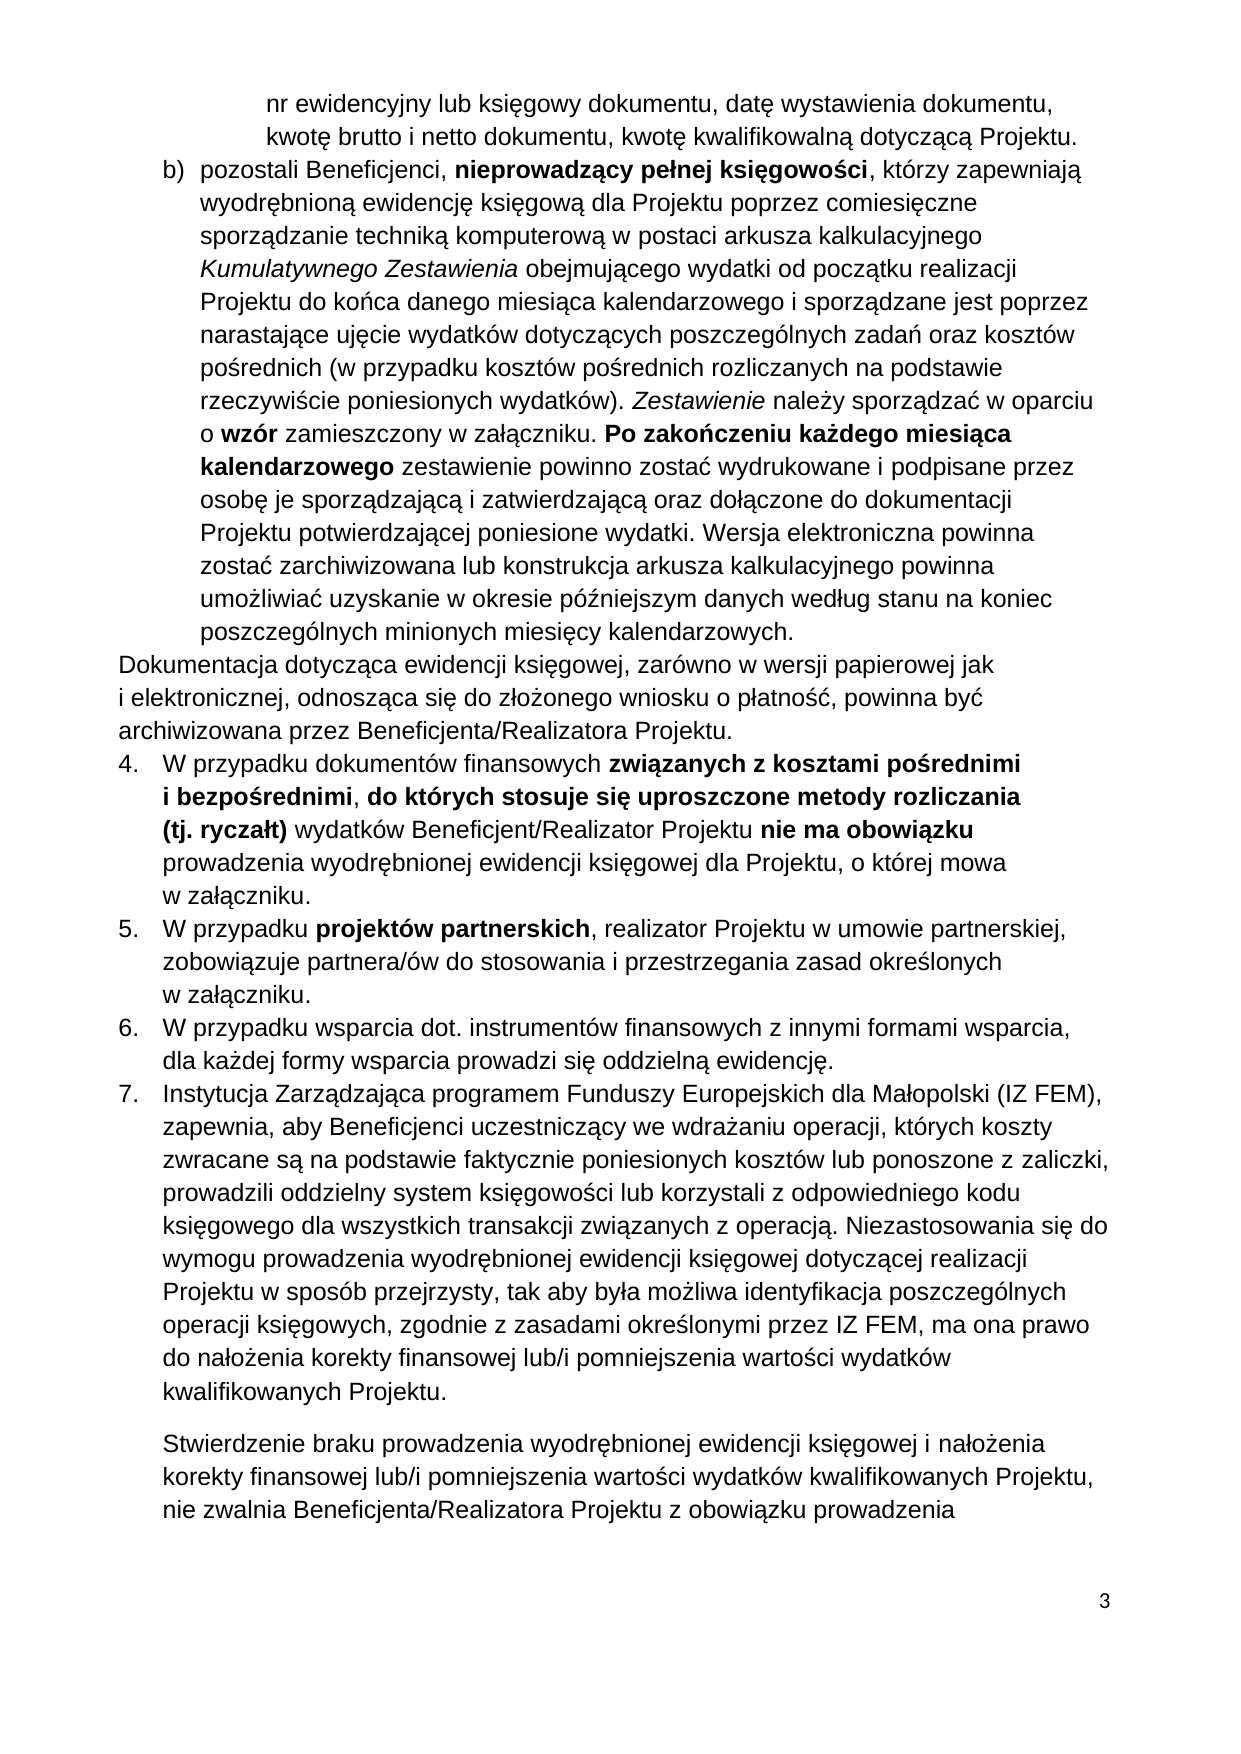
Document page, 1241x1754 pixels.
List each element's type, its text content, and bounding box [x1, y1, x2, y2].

list W przypadku dokumentów finansowych związanych z kosztami pośrednimi i bezpośrednimi, do których stosuje się uproszczone metody rozliczania (tj. ryczałt) wydatków Beneficjent/Realizator Projektu nie ma obowiązku prowadzenia wyodrębnionej ewidencji księgowej dla Projektu, o której mowa w załączniku. [118, 749, 1110, 910]
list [236, 89, 1110, 150]
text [162, 1429, 1110, 1523]
text Dokumentacja dotycząca ewidencji księgowej, zarówno w wersji papierowej jak i elektronicznej, odnosząca się do złożonego wniosku o płatność, powinna być archiwizowana przez Beneficjenta/Realizatora Projektu. [118, 650, 1110, 745]
list Instytucja Zarządzająca programem Funduszy Europejskich dla Małopolski (IZ FEM), zapewnia, aby Beneficjenci uczestniczący we wdrażaniu operacji, których koszty zwracane są na podstawie faktycznie poniesionych kosztów lub ponoszone z zaliczki, prowadzili oddzielny system księgowości lub korzystali z odpowiedniego kodu księgowego dla wszystkich transakcji związanych z operacją. Niezastosowania się do wymogu prowadzenia wyodrębnionej ewidencji księgowej dotyczącej realizacji Projektu w sposób przejrzysty, tak aby była możliwa identyfikacja poszczególnych operacji księgowych, zgodnie z zasadami określonymi przez IZ FEM, ma ona prawo do nałożenia korekty finansowej lub/i pomniejszenia wartości wydatków kwalifikowanych Projektu. [118, 1079, 1110, 1405]
list pozostali Beneficjenci, nieprowadzący pełnej księgowości, którzy zapewniają wyodrębnioną ewidencję księgową dla Projektu poprzez comiesięczne sporządzanie techniką komputerową w postaci arkusza kalkulacyjnego Kumulatywnego Zestawienia obejmującego wydatki od początku realizacji Projektu do końca danego miesiąca kalendarzowego i sporządzane jest poprzez narastające ujęcie wydatków dotyczących poszczególnych zadań oraz kosztów pośrednich (w przypadku kosztów pośrednich rozliczanych na podstawie rzeczywiście poniesionych wydatków). Zestawienie należy sporządzać w oparciu o wzór zamieszczony w załączniku. Po zakończeniu każdego miesiąca kalendarzowego zestawienie powinno zostać wydrukowane i podpisane przez osobę je sporządzającą i zatwierdzającą oraz dołączone do dokumentacji Projektu potwierdzającej poniesione wydatki. Wersja elektroniczna powinna zostać zarchiwizowana lub konstrukcja arkusza kalkulacyjnego powinna umożliwiać uzyskanie w okresie późniejszym danych według stanu na koniec poszczególnych minionych miesięcy kalendarzowych. [162, 155, 1110, 646]
list W przypadku projektów partnerskich, realizator Projektu w umowie partnerskiej, zobowiązuje partnera/ów do stosowania i przestrzegania zasad określonych w załączniku. [118, 914, 1110, 1009]
list W przypadku wsparcia dot. instrumentów finansowych z innymi formami wsparcia, dla każdej formy wsparcia prowadzi się oddzielną ewidencję. [118, 1013, 1110, 1075]
